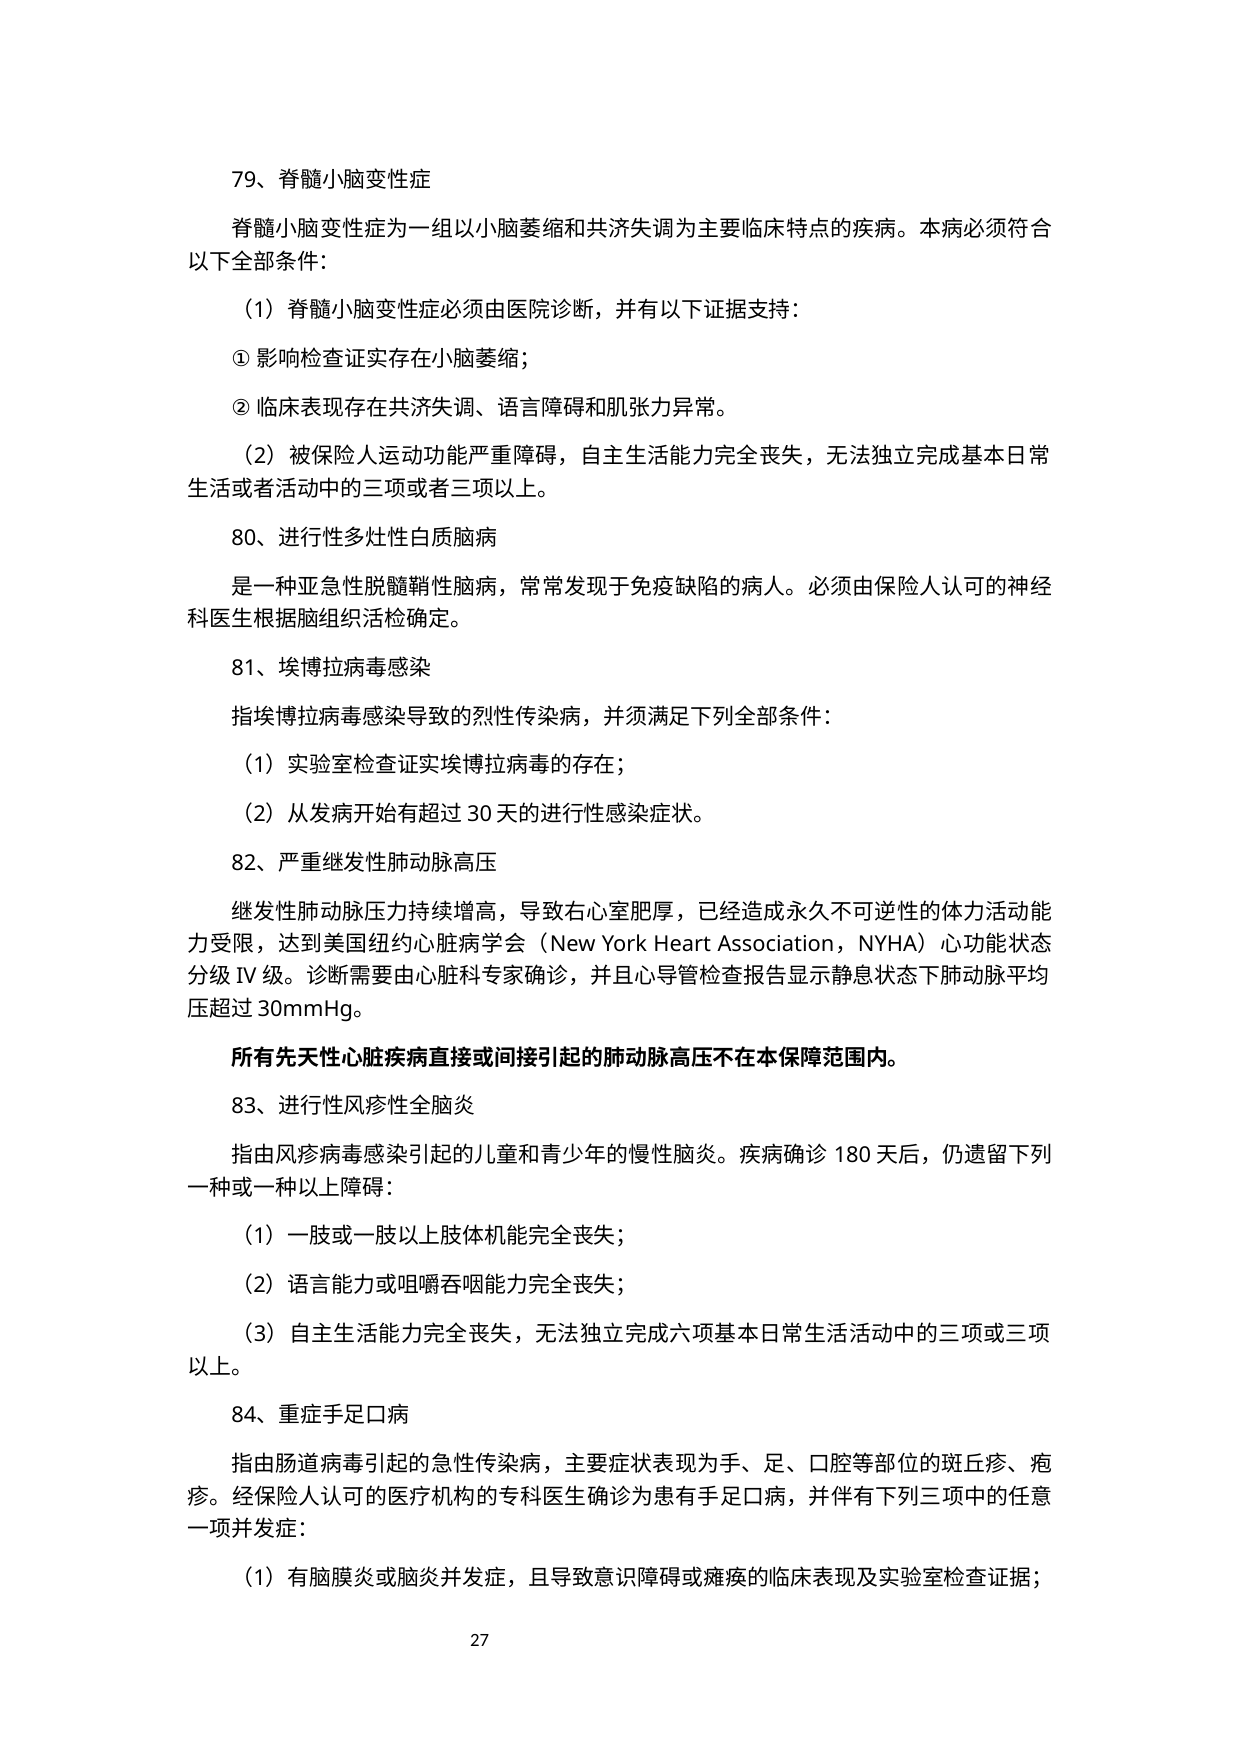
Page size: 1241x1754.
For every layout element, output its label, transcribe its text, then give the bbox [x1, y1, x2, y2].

text 80、进行性多灶性白质脑病 [187, 519, 1053, 552]
text （2）被保险人运动功能严重障碍，自主生活能力完全丧失，无法独立完成基本日常生活或者活动中的三项或者三项以上。 [187, 438, 1053, 503]
text （1）脊髓小脑变性症必须由医院诊断，并有以下证据支持： [187, 292, 1053, 324]
text 脊髓小脑变性症为一组以小脑萎缩和共济失调为主要临床特点的疾病。本病必须符合以下全部条件： [187, 211, 1053, 276]
text 79、脊髓小脑变性症 [187, 162, 1053, 194]
text 82、严重继发性肺动脉高压 [187, 844, 1053, 877]
text （1）一肢或一肢以上肢体机能完全丧失； [187, 1218, 1053, 1251]
text 指埃博拉病毒感染导致的烈性传染病，并须满足下列全部条件： [187, 698, 1053, 731]
text 84、重症手足口病 [187, 1397, 1053, 1429]
text 81、埃博拉病毒感染 [187, 649, 1053, 682]
text 指由风疹病毒感染引起的儿童和青少年的慢性脑炎。疾病确诊180天后，仍遗留下列一种或一种以上障碍： [187, 1137, 1053, 1202]
text 所有先天性心脏疾病直接或间接引起的肺动脉高压不在本保障范围内。 [187, 1039, 1053, 1072]
text ② 临床表现存在共济失调、语言障碍和肌张力异常。 [187, 389, 1053, 422]
text ① 影响检查证实存在小脑萎缩； [187, 341, 1053, 373]
text （3）自主生活能力完全丧失，无法独立完成六项基本日常生活活动中的三项或三项以上。 [187, 1316, 1053, 1381]
text （2）语言能力或咀嚼吞咽能力完全丧失； [187, 1267, 1053, 1299]
text （2）从发病开始有超过30天的进行性感染症状。 [187, 796, 1053, 828]
text 继发性肺动脉压力持续增高，导致右心室肥厚，已经造成永久不可逆性的体力活动能力受限，达到美国纽约心脏病学会（New York Heart Association，NYHA）心功能状态分级IV 级。诊断需要由心脏科专家确诊，并且心导管检查报告显示静息状态下肺动脉平均压超过30mmHg。 [187, 893, 1053, 1023]
text 83、进行性风疹性全脑炎 [187, 1088, 1053, 1121]
text 指由肠道病毒引起的急性传染病，主要症状表现为手、足、口腔等部位的斑丘疹、疱疹。经保险人认可的医疗机构的专科医生确诊为患有手足口病，并伴有下列三项中的任意一项并发症： [187, 1446, 1053, 1543]
text （1）有脑膜炎或脑炎并发症，且导致意识障碍或瘫痪的临床表现及实验室检查证据； [187, 1559, 1053, 1592]
text 是一种亚急性脱髓鞘性脑病，常常发现于免疫缺陷的病人。必须由保险人认可的神经科医生根据脑组织活检确定。 [187, 568, 1053, 633]
text （1）实验室检查证实埃博拉病毒的存在； [187, 747, 1053, 779]
